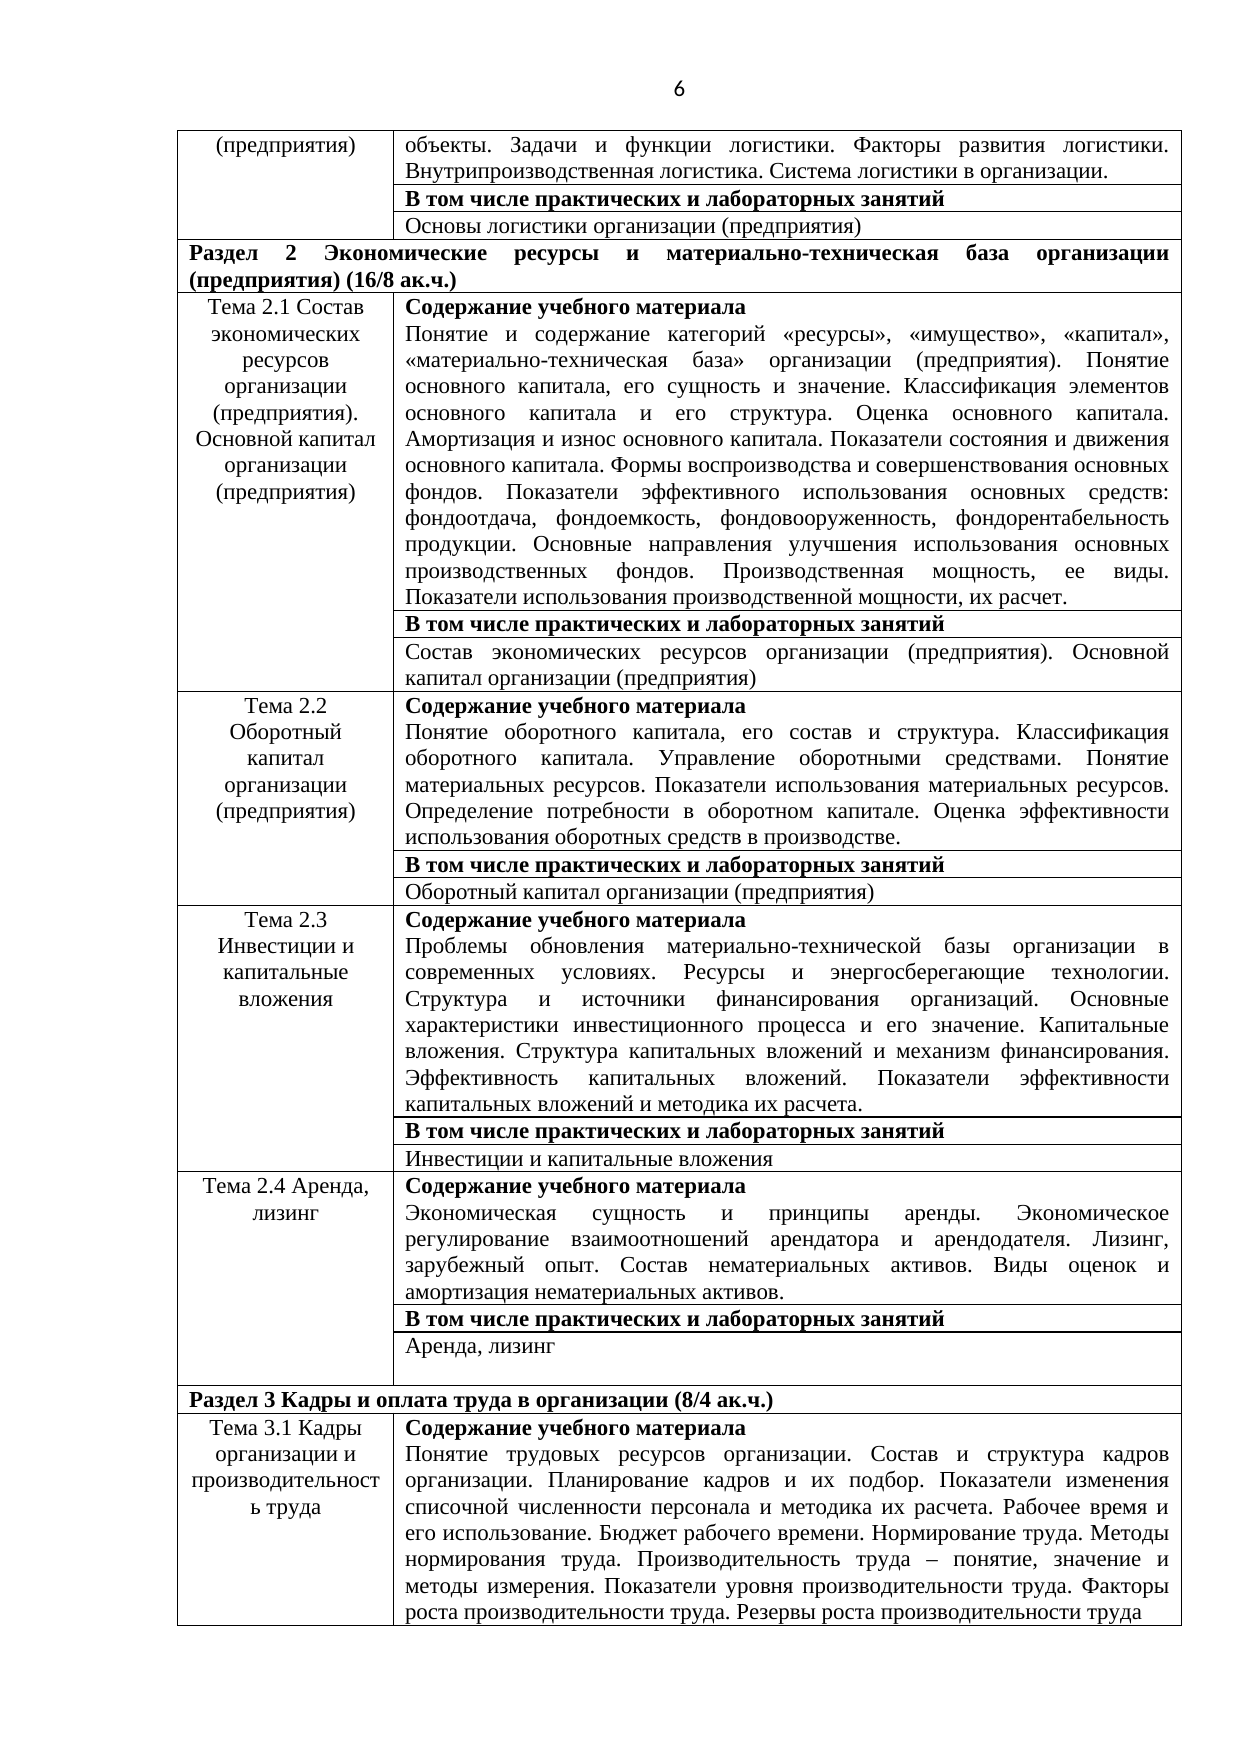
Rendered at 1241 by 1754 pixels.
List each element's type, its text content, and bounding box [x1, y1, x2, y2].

table_cell В том числе практических и лабораторных занятий [394, 1305, 1181, 1331]
table_cell Основы логистики организации (предприятия) [394, 212, 1181, 238]
table_cell Раздел 3 Кадры и оплата труда в организации (8/4 ак.ч.) [178, 1386, 1181, 1413]
table_cell Тема 2.2 Оборотный капитал организации (предприятия) [178, 692, 393, 904]
table_cell Содержание учебного материала Понятие и содержание категорий «ресурсы», «имущество», «капитал», «материально-техническая база» организации (предприятия). Понятие основного капитала, его сущность и значение. Классификация элементов основного капитала и его структура. Оценка основного капитала. Амортизация и износ основного капитала. Показатели состояния и движения основного капитала. Формы воспроизводства и совершенствования основных фондов. Показатели эффективного использования основных средств: фондоотдача, фондоемкость, фондовооруженность, фондорентабельность продукции. Основные направления улучшения использования основных производственных фондов. Производственная мощность, ее виды. Показатели использования производственной мощности, их расчет. [394, 293, 1181, 609]
table_cell Тема 2.1 Состав экономических ресурсов организации (предприятия). Основной капитал организации (предприятия) [178, 293, 393, 691]
table_cell Тема 2.4 Аренда, лизинг [178, 1172, 393, 1385]
table_cell Состав экономических ресурсов организации (предприятия). Основной капитал организации (предприятия) [394, 638, 1181, 691]
table_cell Содержание учебного материала Экономическая сущность и принципы аренды. Экономическое регулирование взаимоотношений арендатора и арендодателя. Лизинг, зарубежный опыт. Состав нематериальных активов. Виды оценок и амортизация нематериальных активов. [394, 1172, 1181, 1304]
table_cell В том числе практических и лабораторных занятий [394, 185, 1181, 211]
table_cell Оборотный капитал организации (предприятия) [394, 878, 1181, 904]
table_cell Содержание учебного материала Проблемы обновления материально-технической базы организации в современных условиях. Ресурсы и энергосберегающие технологии. Структура и источники финансирования организаций. Основные характеристики инвестиционного процесса и его значение. Капитальные вложения. Структура капитальных вложений и механизм финансирования. Эффективность капитальных вложений. Показатели эффективности капитальных вложений и методика их расчета. [394, 906, 1181, 1116]
table_cell Содержание учебного материала Понятие трудовых ресурсов организации. Состав и структура кадров организации. Планирование кадров и их подбор. Показатели изменения списочной численности персонала и методика их расчета. Рабочее время и его использование. Бюджет рабочего времени. Нормирование труда. Методы нормирования труда. Производительность труда – понятие, значение и методы измерения. Показатели уровня производительности труда. Факторы роста производительности труда. Резервы роста производительности труда [394, 1414, 1181, 1624]
table_cell Раздел 2 Экономические ресурсы и материально-техническая база организации (предприятия) (16/8 ак.ч.) [178, 240, 1181, 292]
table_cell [178, 1414, 393, 1624]
table_cell В том числе практических и лабораторных занятий [394, 611, 1181, 637]
table_cell В том числе практических и лабораторных занятий [394, 1118, 1181, 1144]
table_cell Инвестиции и капитальные вложения [394, 1145, 1181, 1171]
table_cell Тема 2.3 Инвестиции и капитальные вложения [178, 906, 393, 1171]
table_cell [178, 131, 393, 238]
table_cell Содержание учебного материала Понятие оборотного капитала, его состав и структура. Классификация оборотного капитала. Управление оборотными средствами. Понятие материальных ресурсов. Показатели использования материальных ресурсов. Определение потребности в оборотном капитале. Оценка эффективности использования оборотных средств в производстве. [394, 692, 1181, 850]
table_cell В том числе практических и лабораторных занятий [394, 851, 1181, 877]
table_cell Аренда, лизинг [394, 1333, 1181, 1385]
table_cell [394, 131, 1181, 184]
